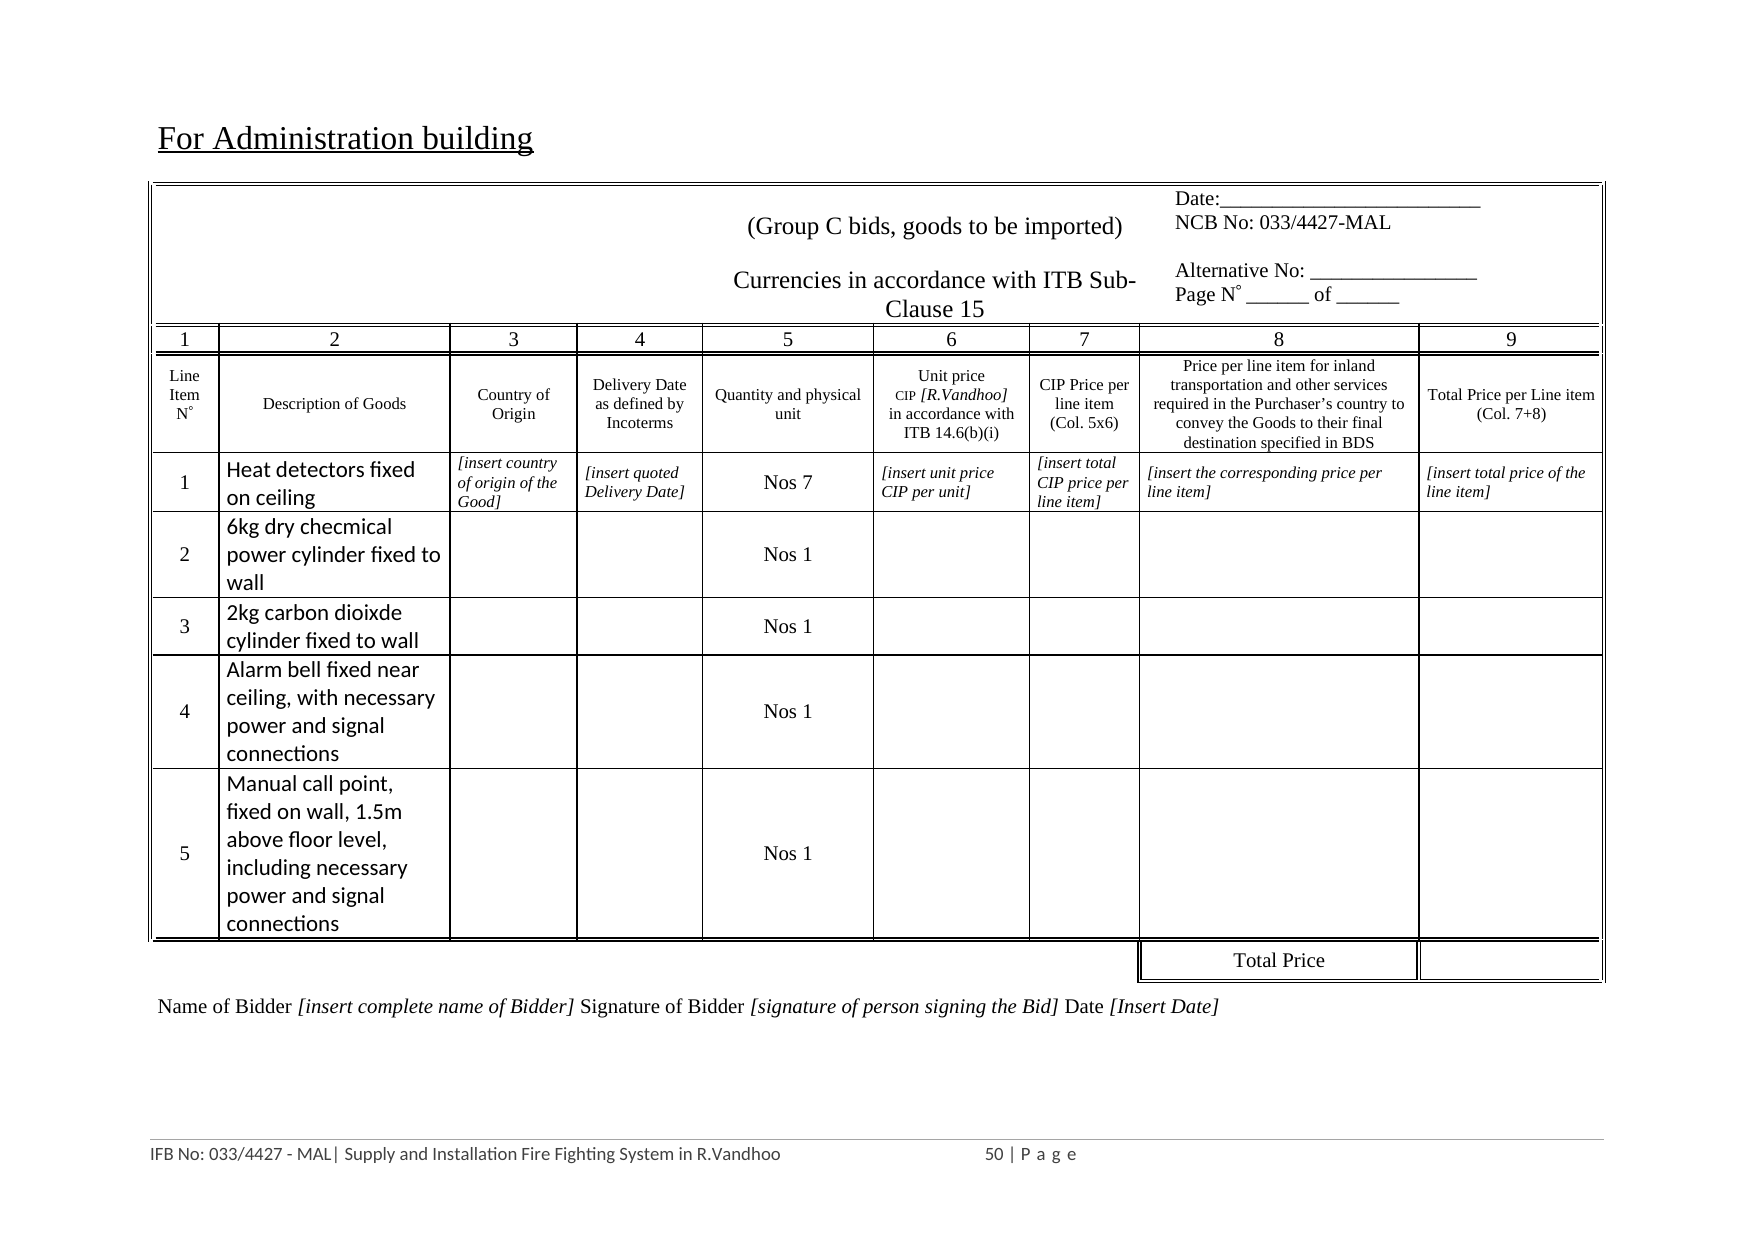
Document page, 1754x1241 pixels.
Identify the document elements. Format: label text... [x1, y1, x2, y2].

table_cell CIP Price per line item (Col. 5x6) [1030, 356, 1139, 452]
table_cell 5 [703, 327, 873, 351]
table_cell Manual call point, fixed on wall, 1.5m above floor level, including necessary power and signal connections [220, 769, 449, 937]
table_cell [150, 181, 702, 322]
table_cell [1420, 937, 1604, 978]
table_cell [1420, 769, 1602, 937]
table_cell Delivery Date as defined by Incoterms [578, 356, 702, 452]
table_cell [insert total CIP price per line item] [1030, 453, 1139, 511]
table_cell 4 [578, 327, 702, 351]
table_cell 7 [1030, 327, 1139, 351]
table_cell [578, 598, 702, 654]
table_cell [874, 598, 1029, 654]
table_cell [578, 512, 702, 596]
table_cell Total Price [1142, 942, 1416, 978]
table_cell [1030, 656, 1139, 768]
table_cell Nos 1 [703, 512, 873, 596]
table_cell 2 [220, 327, 449, 351]
table_cell [1420, 512, 1602, 596]
table_cell Alarm bell fixed near ceiling, with necessary power and signal connections [220, 656, 449, 768]
table_cell Nos 1 [703, 656, 873, 768]
table_cell [insert quoted Delivery Date] [578, 453, 702, 511]
table_cell [insert the corresponding price per line item] [1140, 453, 1418, 511]
table_cell [insert unit price CIP per unit] [874, 453, 1029, 511]
table_cell Description of Goods [220, 356, 449, 452]
table_cell 5 [152, 769, 218, 937]
table_cell Unit price cip [R.Vandhoo] in accordance with ITB 14.6(b)(i) [874, 356, 1029, 452]
table_cell Country of Origin [451, 356, 576, 452]
table_cell [1030, 598, 1139, 654]
table_cell 8 [1140, 327, 1418, 351]
table_cell Total Price per Line item (Col. 7+8) [1420, 351, 1604, 452]
table_cell 6kg dry checmical power cylinder fixed to wall [220, 512, 449, 596]
table_cell 9 [1420, 323, 1604, 351]
table_cell [insert total price of the line item] [1420, 453, 1602, 511]
table_cell Line Item N [150, 351, 218, 452]
table_cell [451, 598, 576, 654]
table_cell Quantity and physical unit [703, 356, 873, 452]
table_cell Heat detectors fixed on ceiling [220, 453, 449, 511]
table_cell [insert country of origin of the Good] [451, 453, 576, 511]
table_cell (Group C bids, goods to be imported) Currencies in accordance with ITB Sub-Clause 15 [702, 186, 1167, 322]
table_cell Name of Bidder [insert complete name of Bidder] Signature of Bidder [signature of person signing the Bid] Date [Insert Date] [150, 979, 1604, 1030]
table_cell 2kg carbon dioixde cylinder fixed to wall [220, 598, 449, 654]
table_cell [874, 656, 1029, 768]
table_cell [1140, 512, 1418, 596]
table_cell [150, 937, 1137, 978]
table_cell [578, 769, 702, 937]
table_cell [451, 512, 576, 596]
table_cell 3 [152, 598, 218, 654]
table_cell [1030, 769, 1139, 937]
table_cell Nos 1 [703, 769, 873, 937]
table_cell 1 [150, 323, 218, 351]
table_cell [1140, 598, 1418, 654]
table_cell Nos 1 [703, 598, 873, 654]
table_cell Nos 7 [703, 453, 873, 511]
table_cell [874, 512, 1029, 596]
table_cell Price per line item for inland transportation and other services required in the Purchaser’s country to convey the Goods to their final destination specified in BDS [1140, 356, 1418, 452]
table_header For Administration building [150, 118, 1604, 181]
table_cell [1420, 656, 1602, 768]
table_cell [874, 769, 1029, 937]
table_cell [1140, 769, 1418, 937]
table_cell [451, 656, 576, 768]
table_cell 4 [152, 655, 218, 768]
table_cell 6 [874, 327, 1029, 351]
table_cell 2 [152, 512, 218, 596]
table_cell [1140, 656, 1418, 768]
table_cell [1030, 512, 1139, 596]
table_cell 1 [152, 453, 218, 511]
table_cell Date:_________________________ NCB No: 033/4427-MAL Alternative No: ________________ Page N ______ of ______ [1168, 181, 1604, 322]
table_cell [1420, 598, 1602, 654]
table_cell 3 [451, 327, 576, 351]
table_cell [578, 656, 702, 768]
table_cell [451, 769, 576, 937]
